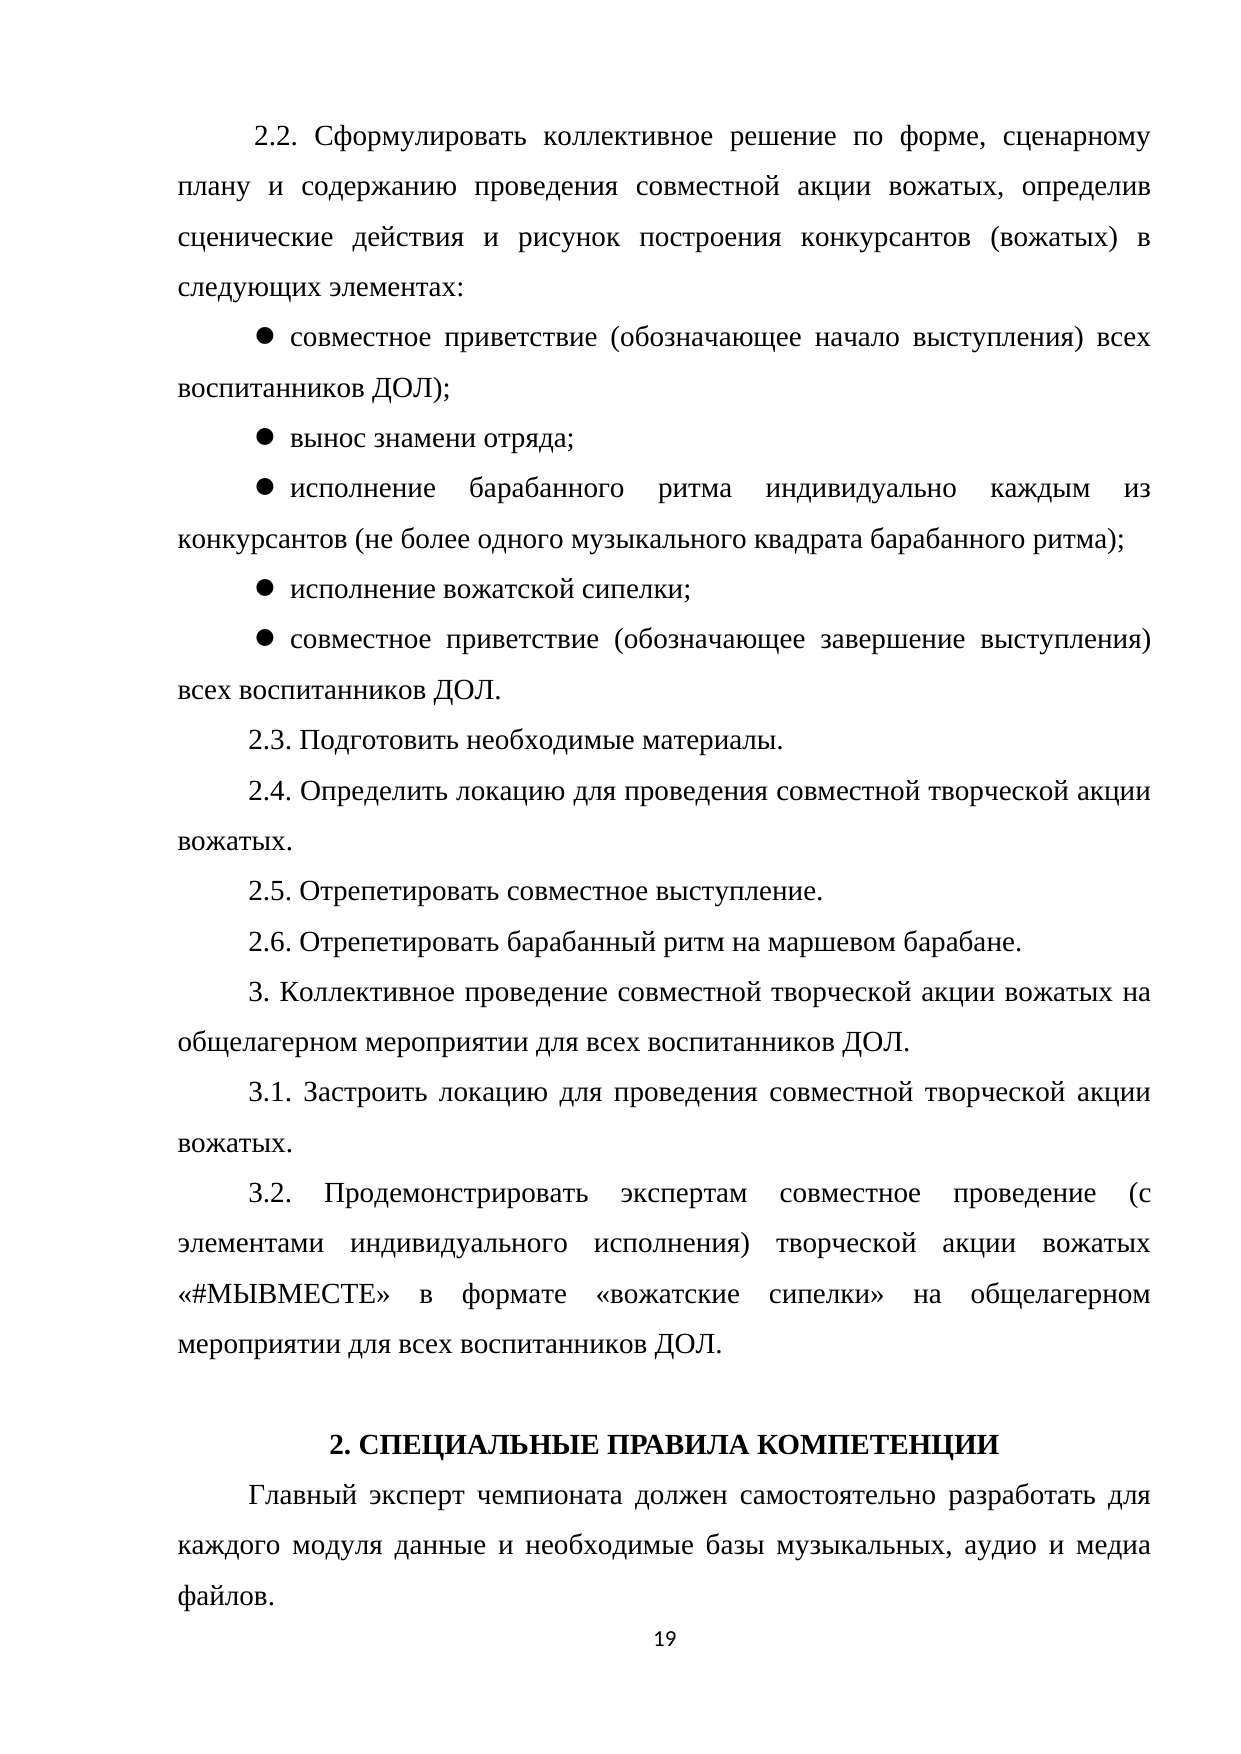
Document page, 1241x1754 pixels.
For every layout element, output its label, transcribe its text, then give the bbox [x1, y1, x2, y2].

list исполнение вожатской сипелки; [177, 571, 1152, 605]
text 2.5. Отрепетировать совместное выступление. [177, 873, 1152, 907]
list совместное приветствие (обозначающее начало выступления) всех воспитанников ДОЛ); [177, 319, 1152, 403]
list совместное приветствие (обозначающее завершение выступления) всех воспитанников ДОЛ. [177, 622, 1152, 706]
list вынос знамени отряда; [177, 420, 1152, 454]
text 2.2. Сформулировать коллективное решение по форме, сценарному плану и содержанию проведения совместной акции вожатых, определив сценические действия и рисунок построения конкурсантов (вожатых) в следующих элементах: [177, 118, 1152, 303]
subtitle 2. СПЕЦИАЛЬНЫЕ ПРАВИЛА КОМПЕТЕНЦИИ [177, 1427, 1152, 1460]
text 2.6. Отрепетировать барабанный ритм на маршевом барабане. [177, 924, 1152, 957]
text 3.1. Застроить локацию для проведения совместной творческой акции вожатых. [177, 1074, 1152, 1158]
text 2.4. Определить локацию для проведения совместной творческой акции вожатых. [177, 773, 1152, 857]
text 3.2. Продемонстрировать экспертам совместное проведение (с элементами индивидуального исполнения) творческой акции вожатых «#МЫВМЕСТЕ» в формате «вожатские сипелки» на общелагерном мероприятии для всех воспитанников ДОЛ. [177, 1175, 1152, 1360]
text Главный эксперт чемпионата должен самостоятельно разработать для каждого модуля данные и необходимые базы музыкальных, аудио и медиа файлов. [177, 1477, 1152, 1611]
text 2.3. Подготовить необходимые материалы. [177, 722, 1152, 756]
list исполнение барабанного ритма индивидуально каждым из конкурсантов (не более одного музыкального квадрата барабанного ритма); [177, 471, 1152, 554]
text 3. Коллективное проведение совместной творческой акции вожатых на общелагерном мероприятии для всех воспитанников ДОЛ. [177, 974, 1152, 1058]
